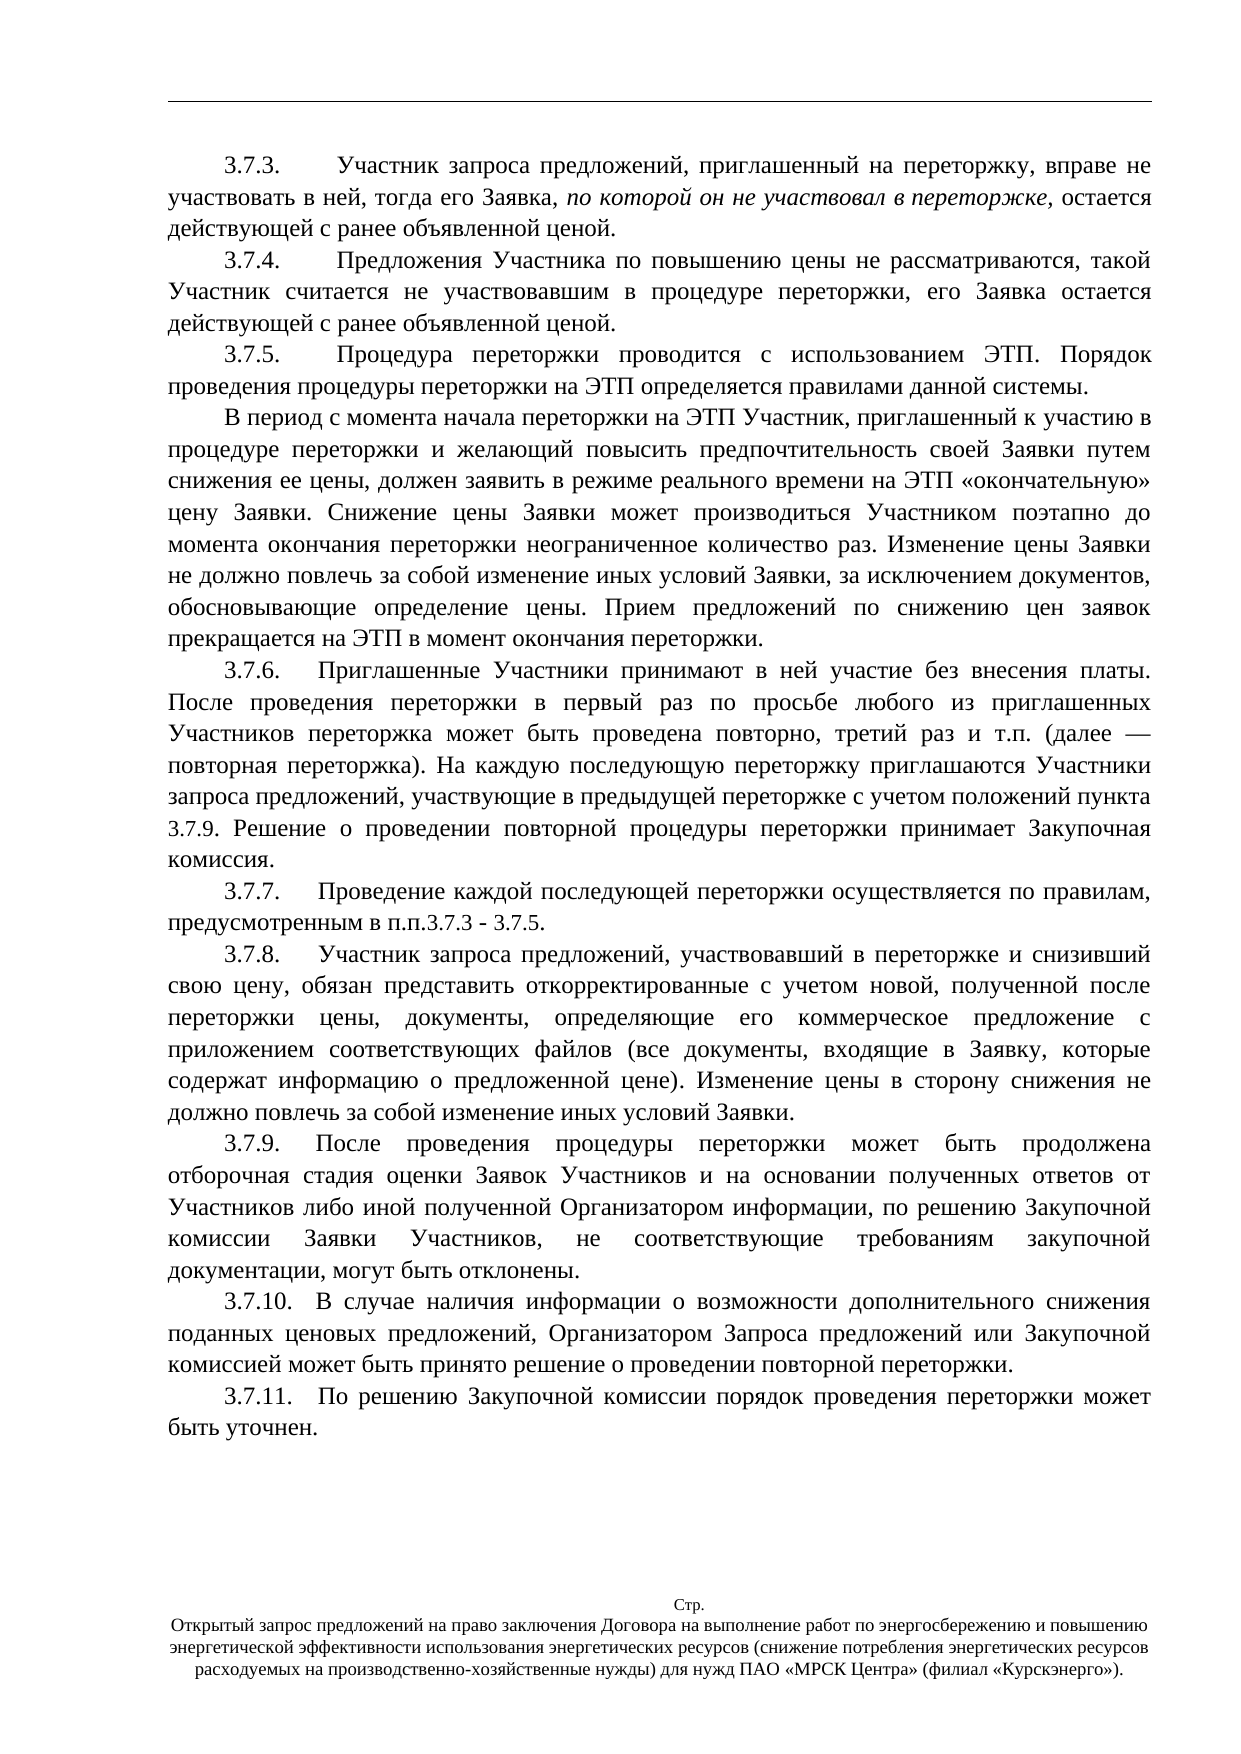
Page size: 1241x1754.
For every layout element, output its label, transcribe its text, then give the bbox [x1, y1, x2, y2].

list Процедура переторжки проводится с использованием ЭТП. Порядок проведения процедуры переторжки на ЭТП определяется правилами данной системы. [168, 339, 1152, 400]
list Приглашенные Участники принимают в ней участие без внесения платы. После проведения переторжки в первый раз по просьбе любого из приглашенных Участников переторжка может быть проведена повторно, третий раз и т.п. (далее — повторная переторжка). На каждую последующую переторжку приглашаются Участники запроса предложений, участвующие в предыдущей переторжке с учетом положений пункта 3.7.9. Решение о проведении повторной процедуры переторжки принимает Закупочная комиссия. [168, 655, 1152, 873]
text В период с момента начала переторжки на ЭТП Участник, приглашенный к участию в процедуре переторжки и желающий повысить предпочтительность своей Заявки путем снижения ее цены, должен заявить в режиме реального времени на ЭТП «окончательную» цену Заявки. Снижение цены Заявки может производиться Участником поэтапно до момента окончания переторжки неограниченное количество раз. Изменение цены Заявки не должно повлечь за собой изменение иных условий Заявки, за исключением документов, обосновывающие определение цены. Прием предложений по снижению цен заявок прекращается на ЭТП в момент окончания переторжки. [168, 402, 1152, 652]
list Участник запроса предложений, приглашенный на переторжку, вправе не участвовать в ней, тогда его Заявка, по которой он не участвовал в переторжке, остается действующей с ранее объявленной ценой. [168, 150, 1152, 242]
list После проведения процедуры переторжки может быть продолжена отборочная стадия оценки Заявок Участников и на основании полученных ответов от Участников либо иной полученной Организатором информации, по решению Закупочной комиссии Заявки Участников, не соответствующие требованиям закупочной документации, могут быть отклонены. [168, 1128, 1152, 1283]
list Предложения Участника по повышению цены не рассматриваются, такой Участник считается не участвовавшим в процедуре переторжки, его Заявка остается действующей с ранее объявленной ценой. [168, 245, 1152, 337]
list В случае наличия информации о возможности дополнительного снижения поданных ценовых предложений, Организатором Запроса предложений или Закупочной комиссией может быть принято решение о проведении повторной переторжки. [168, 1286, 1152, 1378]
list Участник запроса предложений, участвовавший в переторжке и снизивший свою цену, обязан представить откорректированные с учетом новой, полученной после переторжки цены, документы, определяющие его коммерческое предложение с приложением соответствующих файлов (все документы, входящие в Заявку, которые содержат информацию о предложенной цене). Изменение цены в сторону снижения не должно повлечь за собой изменение иных условий Заявки. [168, 939, 1152, 1126]
list Проведение каждой последующей переторжки осуществляется по правилам, предусмотренным в п.п.3.7.3 - 3.7.5. [168, 876, 1152, 936]
list По решению Закупочной комиссии порядок проведения переторжки может быть уточнен. [168, 1381, 1152, 1441]
